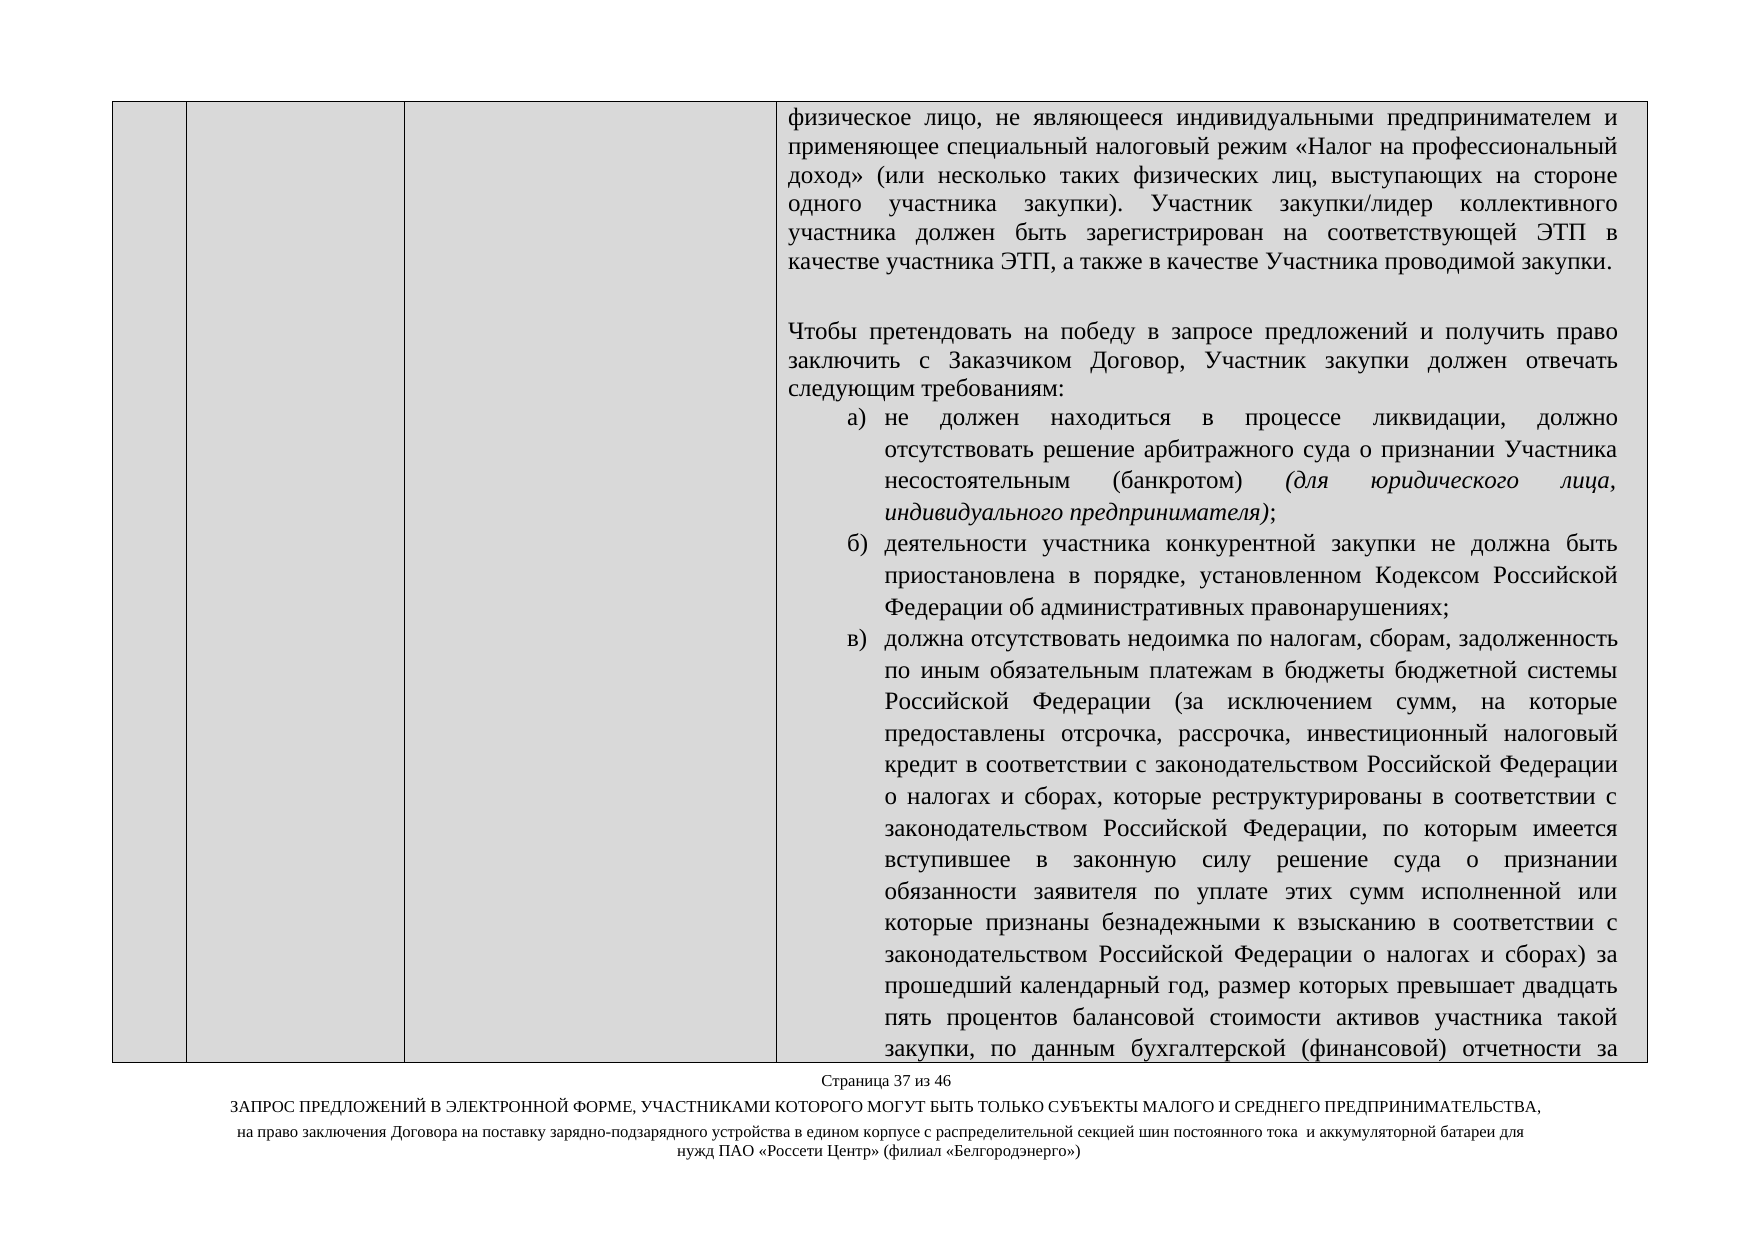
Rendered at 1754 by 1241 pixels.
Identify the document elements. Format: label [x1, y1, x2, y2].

table_cell [113, 102, 186, 1062]
table_cell [777, 102, 1647, 1062]
table_cell [187, 102, 404, 1062]
table_cell [405, 102, 776, 1062]
